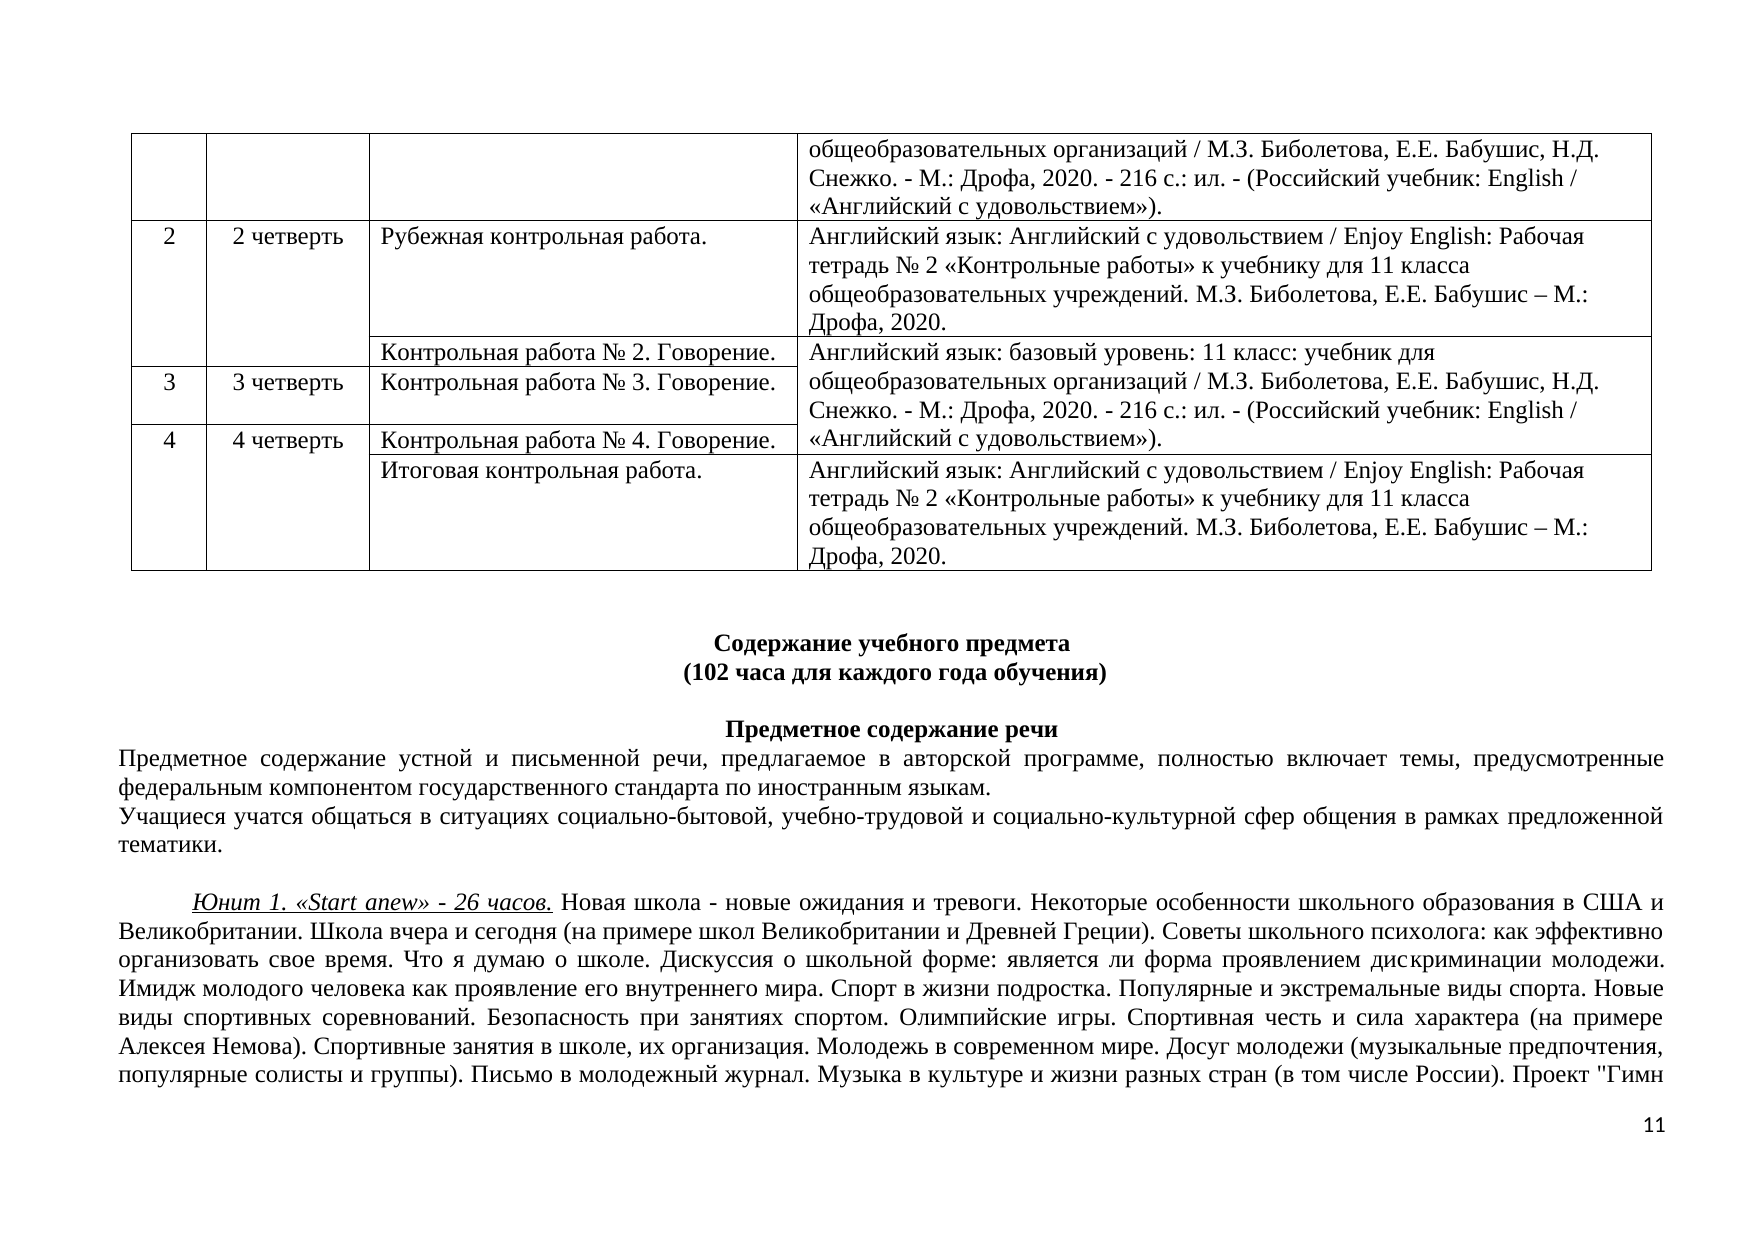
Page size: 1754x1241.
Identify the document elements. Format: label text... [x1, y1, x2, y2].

text Содержание учебного предмета [118, 628, 1665, 657]
table_cell 3 [132, 367, 206, 424]
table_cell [370, 134, 797, 220]
table_cell Рубежная контрольная работа. [370, 221, 797, 336]
table_cell 4 четверть [207, 425, 369, 570]
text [118, 887, 1665, 1088]
table_cell 2 четверть [207, 221, 369, 366]
table_cell 2 [132, 221, 206, 366]
table_cell Контрольная работа № 3. Говорение. [370, 367, 797, 424]
text Учащиеся учатся общаться в ситуациях социально-бытовой, учебно-трудовой и социально-культурной сфер общения в рамках предложенной тематики. [118, 801, 1665, 858]
table_cell 3 четверть [207, 367, 369, 424]
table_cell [798, 134, 1651, 220]
table_cell Итоговая контрольная работа. [370, 455, 797, 570]
text Предметное содержание речи [118, 714, 1665, 743]
table_cell 4 [132, 425, 206, 570]
table_cell Контрольная работа № 2. Говорение. [370, 337, 797, 366]
text (102 часа для каждого года обучения) [118, 657, 1665, 686]
text Предметное содержание устной и письменной речи, предлагаемое в авторской программе, полностью включает темы, предусмотренные федеральным компонентом государственного стандарта по иностранным языкам. [118, 743, 1665, 801]
table_cell Контрольная работа № 4. Говорение. [370, 425, 797, 454]
